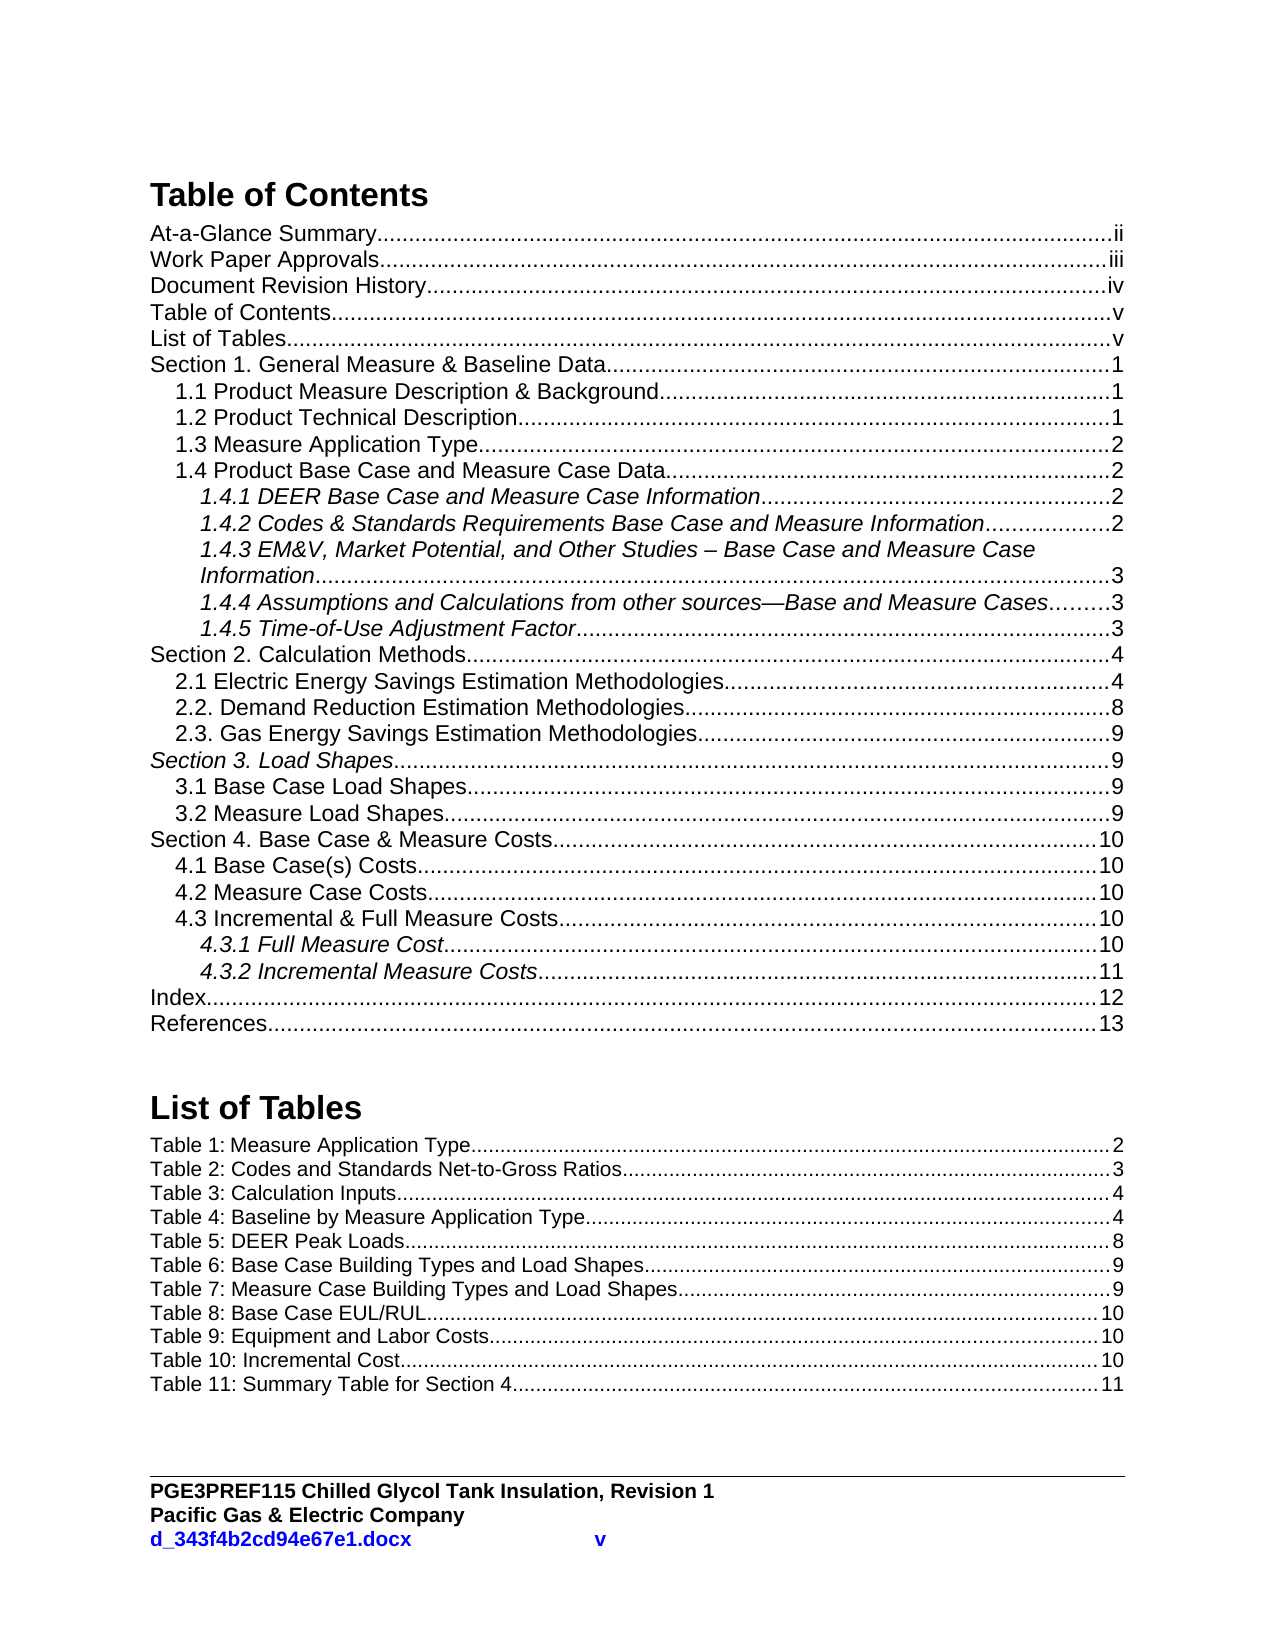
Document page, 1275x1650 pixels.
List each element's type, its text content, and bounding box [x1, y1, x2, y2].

text 1.4.1 DEER Base Case and Measure Case Information 2 [200, 483, 1125, 509]
text 4.3 Incremental & Full Measure Costs 10 [175, 905, 1125, 931]
text Table of Contents v [150, 299, 1125, 325]
text 1.4.3 EM&V, Market Potential, and Other Studies – Base Case and Measure Case Information 3 [200, 536, 1125, 589]
text Table 6: Base Case Building Types and Load Shapes 9 [150, 1252, 1125, 1276]
text 4.1 Base Case(s) Costs 10 [175, 852, 1125, 878]
text 2.2. Demand Reduction Estimation Methodologies 8 [175, 694, 1125, 720]
text Table 3: Calculation Inputs 4 [150, 1181, 1125, 1204]
text 3.2 Measure Load Shapes 9 [175, 799, 1125, 826]
text 1.3 Measure Application Type 2 [175, 431, 1125, 457]
text 1.4.5 Time-of-Use Adjustment Factor 3 [200, 615, 1125, 641]
text 1.4.4 Assumptions and Calculations from other sources—Base and Measure Cases 3 [200, 589, 1125, 615]
text Table 7: Measure Case Building Types and Load Shapes 9 [150, 1276, 1125, 1300]
text Section 4. Base Case & Measure Costs 10 [150, 826, 1125, 852]
text Index 12 [150, 984, 1125, 1010]
subtitle Table of Contents [150, 175, 1125, 213]
text 1.1 Product Measure Description & Background 1 [175, 378, 1125, 404]
text At-a-Glance Summary ii [150, 220, 1125, 246]
text 1.4 Product Base Case and Measure Case Data 2 [175, 457, 1125, 483]
text Table 4: Baseline by Measure Application Type 4 [150, 1204, 1125, 1228]
text Document Revision History iv [150, 272, 1125, 299]
text 1.4.2 Codes & Standards Requirements Base Case and Measure Information 2 [200, 509, 1125, 536]
text References 13 [150, 1010, 1125, 1037]
text Section 2. Calculation Methods 4 [150, 641, 1125, 668]
text Work Paper Approvals iii [150, 246, 1125, 272]
text 1.2 Product Technical Description 1 [175, 404, 1125, 431]
text Table 9: Equipment and Labor Costs 10 [150, 1324, 1125, 1348]
text Section 3. Load Shapes 9 [150, 747, 1125, 773]
text 2.3. Gas Energy Savings Estimation Methodologies 9 [175, 720, 1125, 747]
text Section 1. General Measure & Baseline Data 1 [150, 351, 1125, 378]
text 4.2 Measure Case Costs 10 [175, 878, 1125, 905]
text List of Tables v [150, 325, 1125, 351]
text Table 11: Summary Table for Section 4 11 [150, 1372, 1125, 1396]
text Table 2: Codes and Standards Net-to-Gross Ratios 3 [150, 1157, 1125, 1181]
text 4.3.1 Full Measure Cost 10 [200, 931, 1125, 958]
text Table 10: Incremental Cost 10 [150, 1348, 1125, 1372]
text Table 8: Base Case EUL/RUL 10 [150, 1300, 1125, 1324]
text Table 5: DEER Peak Loads 8 [150, 1228, 1125, 1252]
text 3.1 Base Case Load Shapes 9 [175, 773, 1125, 799]
text 2.1 Electric Energy Savings Estimation Methodologies 4 [175, 668, 1125, 694]
text 4.3.2 Incremental Measure Costs 11 [200, 958, 1125, 984]
subtitle List of Tables [150, 1088, 1125, 1126]
text Table 1: Measure Application Type 2 [150, 1133, 1125, 1157]
